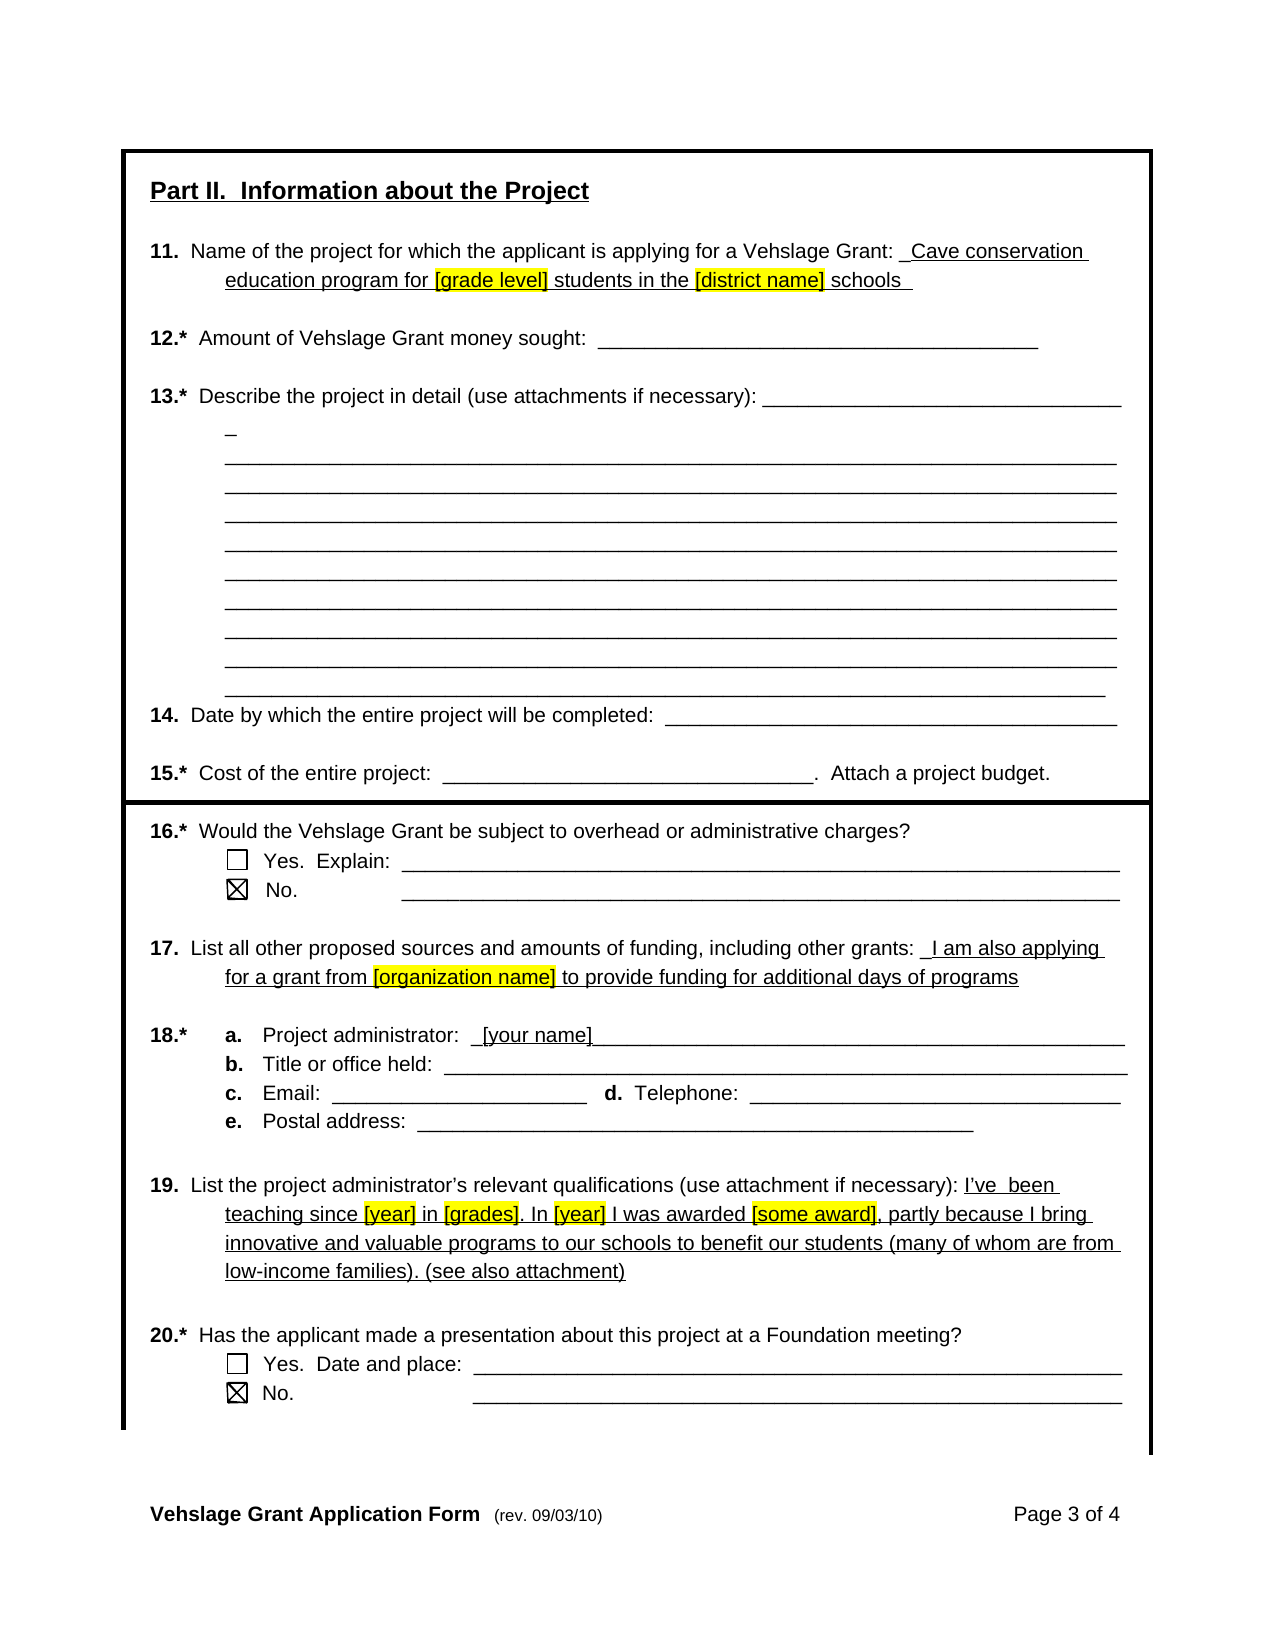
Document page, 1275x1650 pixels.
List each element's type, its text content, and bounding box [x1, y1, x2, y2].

text Part II. Information about the Project [150, 176, 1188, 205]
text 11. Name of the project for which the applicant is applying for a Vehslage Grant: _Cave conservation education program for [grade level] students in the [district name] schools [150, 239, 1123, 292]
text 20.* Has the applicant made a presentation about this project at a Foundation meeting? [150, 1323, 1188, 1347]
text 13.* Describe the project in detail (use attachments if necessary): _______________________________ _____________________________________________________________________________________________________________________________________________________________________________________________________________________________________________________________________________________________________________________________________________________________________________________________________________________________________________________________________________________________________________________________________________________________________________________________________________________________________________________________________________________________________________________ [150, 384, 1123, 698]
text 12.* Amount of Vehslage Grant money sought: ______________________________________ [150, 326, 1188, 350]
text Yes. Explain: ______________________________________________________________ No. ______________________________________________________________ [257, 848, 1120, 901]
text 18.* a. Project administrator: _[your name]______________________________________________ b. Title or office held: ___________________________________________________________ c. Email: ______________________ d. Telephone: ________________________________ e. Postal address: ________________________________________________ [150, 1022, 1130, 1133]
text 15.* Cost of the entire project: ________________________________. Attach a project budget. [150, 761, 1188, 785]
text 14. Date by which the entire project will be completed: _______________________________________ [150, 703, 1188, 727]
text 17. List all other proposed sources and amounts of funding, including other grants: _I am also applying for a grant from [organization name] to provide funding for additional days of programs [150, 936, 1123, 988]
text 16.* Would the Vehslage Grant be subject to overhead or administrative charges? [150, 819, 1188, 843]
text Yes. Date and place: ________________________________________________________ No. ________________________________________________________ [256, 1352, 1122, 1405]
text Vehslage Grant Application Form (rev. 09/03/10) Page 3 of 4 [150, 1502, 1188, 1526]
text 19. List the project administrator’s relevant qualifications (use attachment if necessary): I’ve been teaching since [year] in [grades]. In [year] I was awarded [some award], partly because I bring innovative and valuable programs to our schools to benefit our students (many of whom are from low-income families). (see also attachment) [150, 1172, 1123, 1283]
